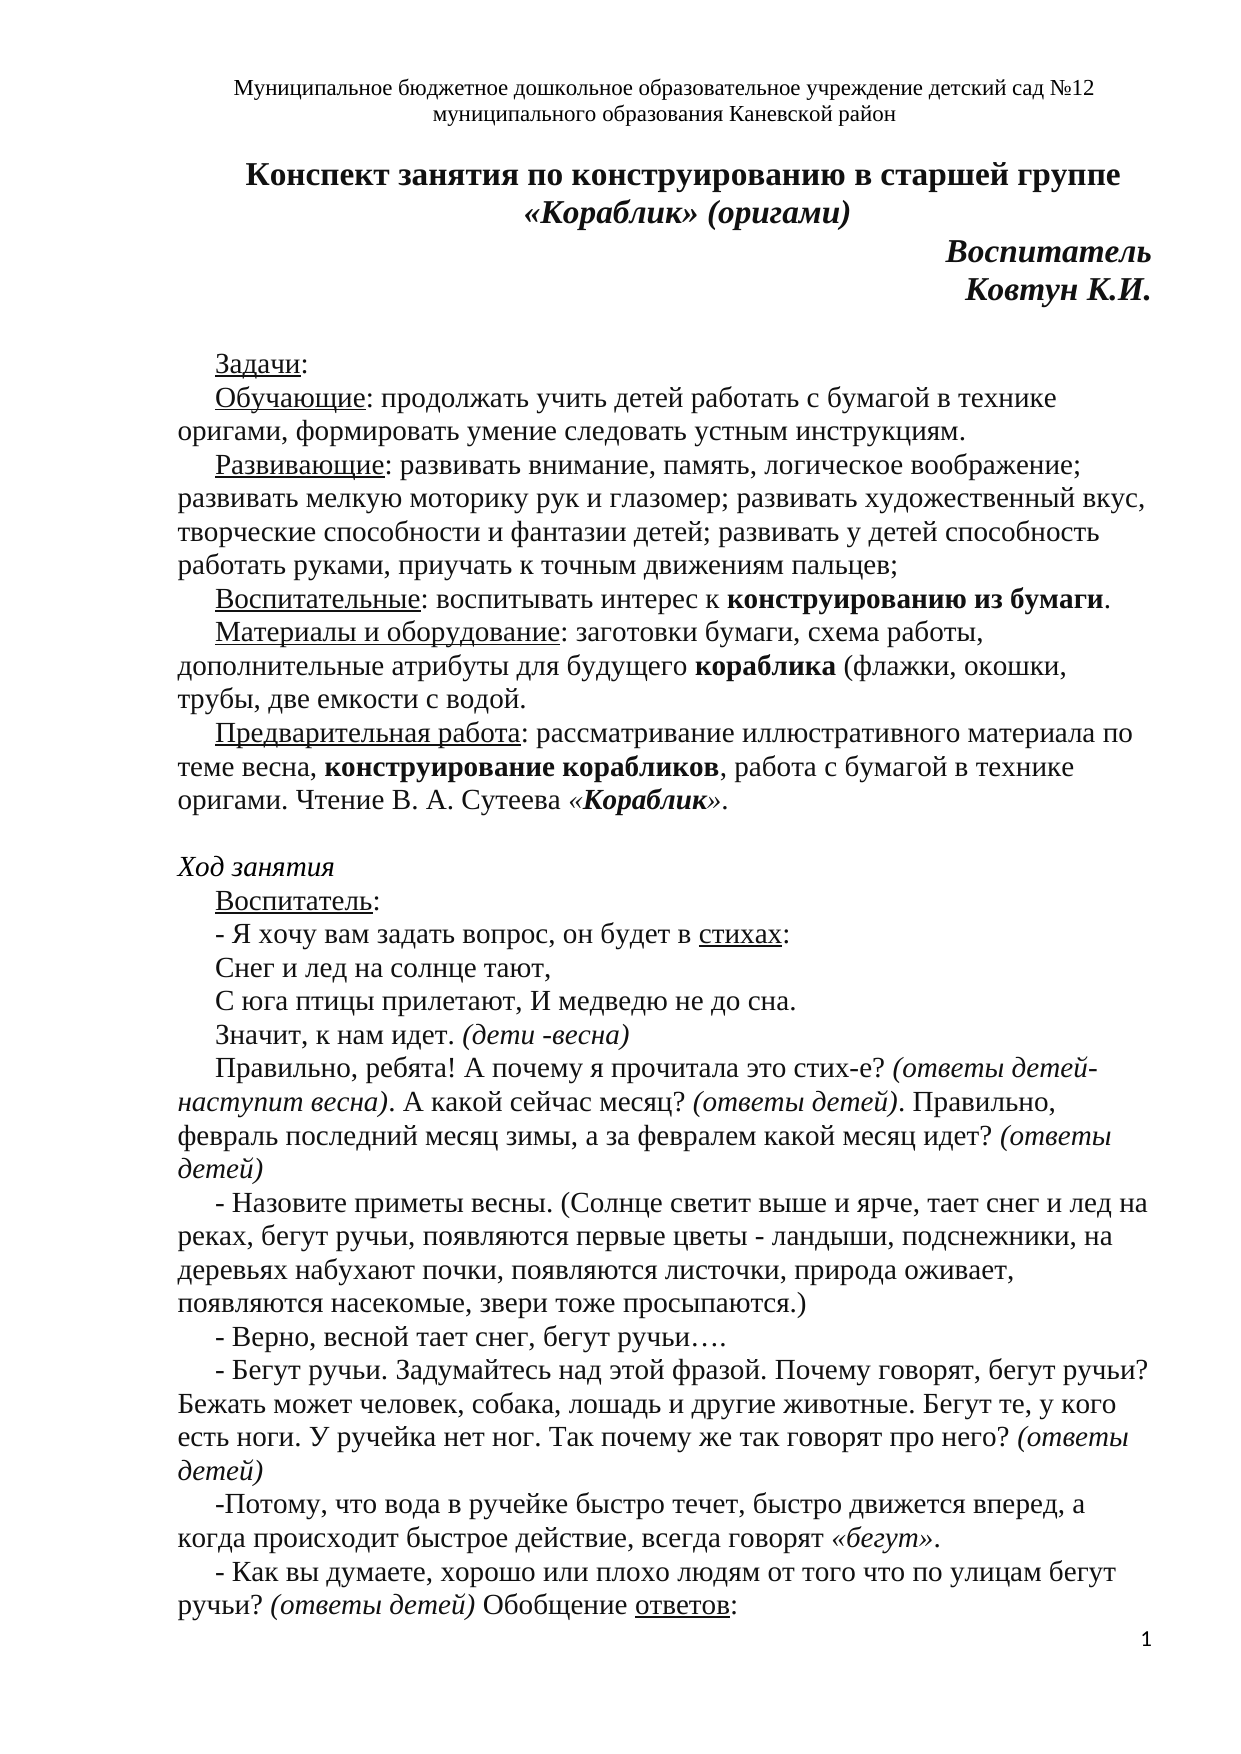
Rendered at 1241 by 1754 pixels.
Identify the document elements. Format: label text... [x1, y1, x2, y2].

text «Кораблик» (оригами) [177, 193, 1152, 231]
text Развивающие: развивать внимание, память, логическое воображение; развивать мелкую моторику рук и глазомер; развивать художественный вкус, творческие способности и фантазии детей; развивать у детей способность работать руками, приучать к точным движениям пальцев; [177, 447, 1152, 581]
text Воспитатель: [177, 883, 1152, 916]
text Правильно, ребята! А почему я прочитала это стих-е? (ответы детей- наступит весна). А какой сейчас месяц? (ответы детей). Правильно, февраль последний месяц зимы, а за февралем какой месяц идет? (ответы детей) [177, 1051, 1152, 1185]
text Предварительная работа: рассматривание иллюстративного материала по теме весна, конструирование корабликов, работа с бумагой в технике оригами. Чтение В. А. Сутеева «Кораблик». [177, 715, 1152, 816]
text Конспект занятия по конструированию в старшей группе [177, 154, 1152, 193]
text Материалы и оборудование: заготовки бумаги, схема работы, дополнительные атрибуты для будущего кораблика (флажки, окошки, трубы, две емкости с водой. [177, 614, 1152, 715]
text - Бегут ручьи. Задумайтесь над этой фразой. Почему говорят, бегут ручьи? Бежать может человек, собака, лошадь и другие животные. Бегут те, у кого есть ноги. У ручейка нет ног. Так почему же так говорят про него? (ответы детей) [177, 1352, 1152, 1487]
text - Верно, весной тает снег, бегут ручьи…. [177, 1319, 1152, 1352]
text Ход занятия [177, 849, 1152, 883]
text Значит, к нам идет. (дети -весна) [177, 1017, 1152, 1051]
text Ковтун К.И. [177, 269, 1152, 308]
text Воспитательные: воспитывать интерес к конструированию из бумаги. [177, 581, 1152, 614]
text С юга птицы прилетают, И медведю не до сна. [177, 983, 1152, 1017]
text Задачи: [177, 346, 1152, 380]
text Обучающие: продолжать учить детей работать с бумагой в технике оригами, формировать умение следовать устным инструкциям. [177, 380, 1152, 447]
text - Как вы думаете, хорошо или плохо людям от того что по улицам бегут ручьи? (ответы детей) Обобщение ответов: [177, 1554, 1152, 1621]
text -Потому, что вода в ручейке быстро течет, быстро движется вперед, а когда происходит быстрое действие, всегда говорят «бегут». [177, 1487, 1152, 1554]
text - Я хочу вам задать вопрос, он будет в стихах: [177, 916, 1152, 950]
text Снег и лед на солнце тают, [177, 950, 1152, 983]
text Воспитатель [177, 231, 1152, 269]
text - Назовите приметы весны. (Солнце светит выше и ярче, тает снег и лед на реках, бегут ручьи, появляются первые цветы - ландыши, подснежники, на деревьях набухают почки, появляются листочки, природа оживает, появляются насекомые, звери тоже просыпаются.) [177, 1185, 1152, 1319]
